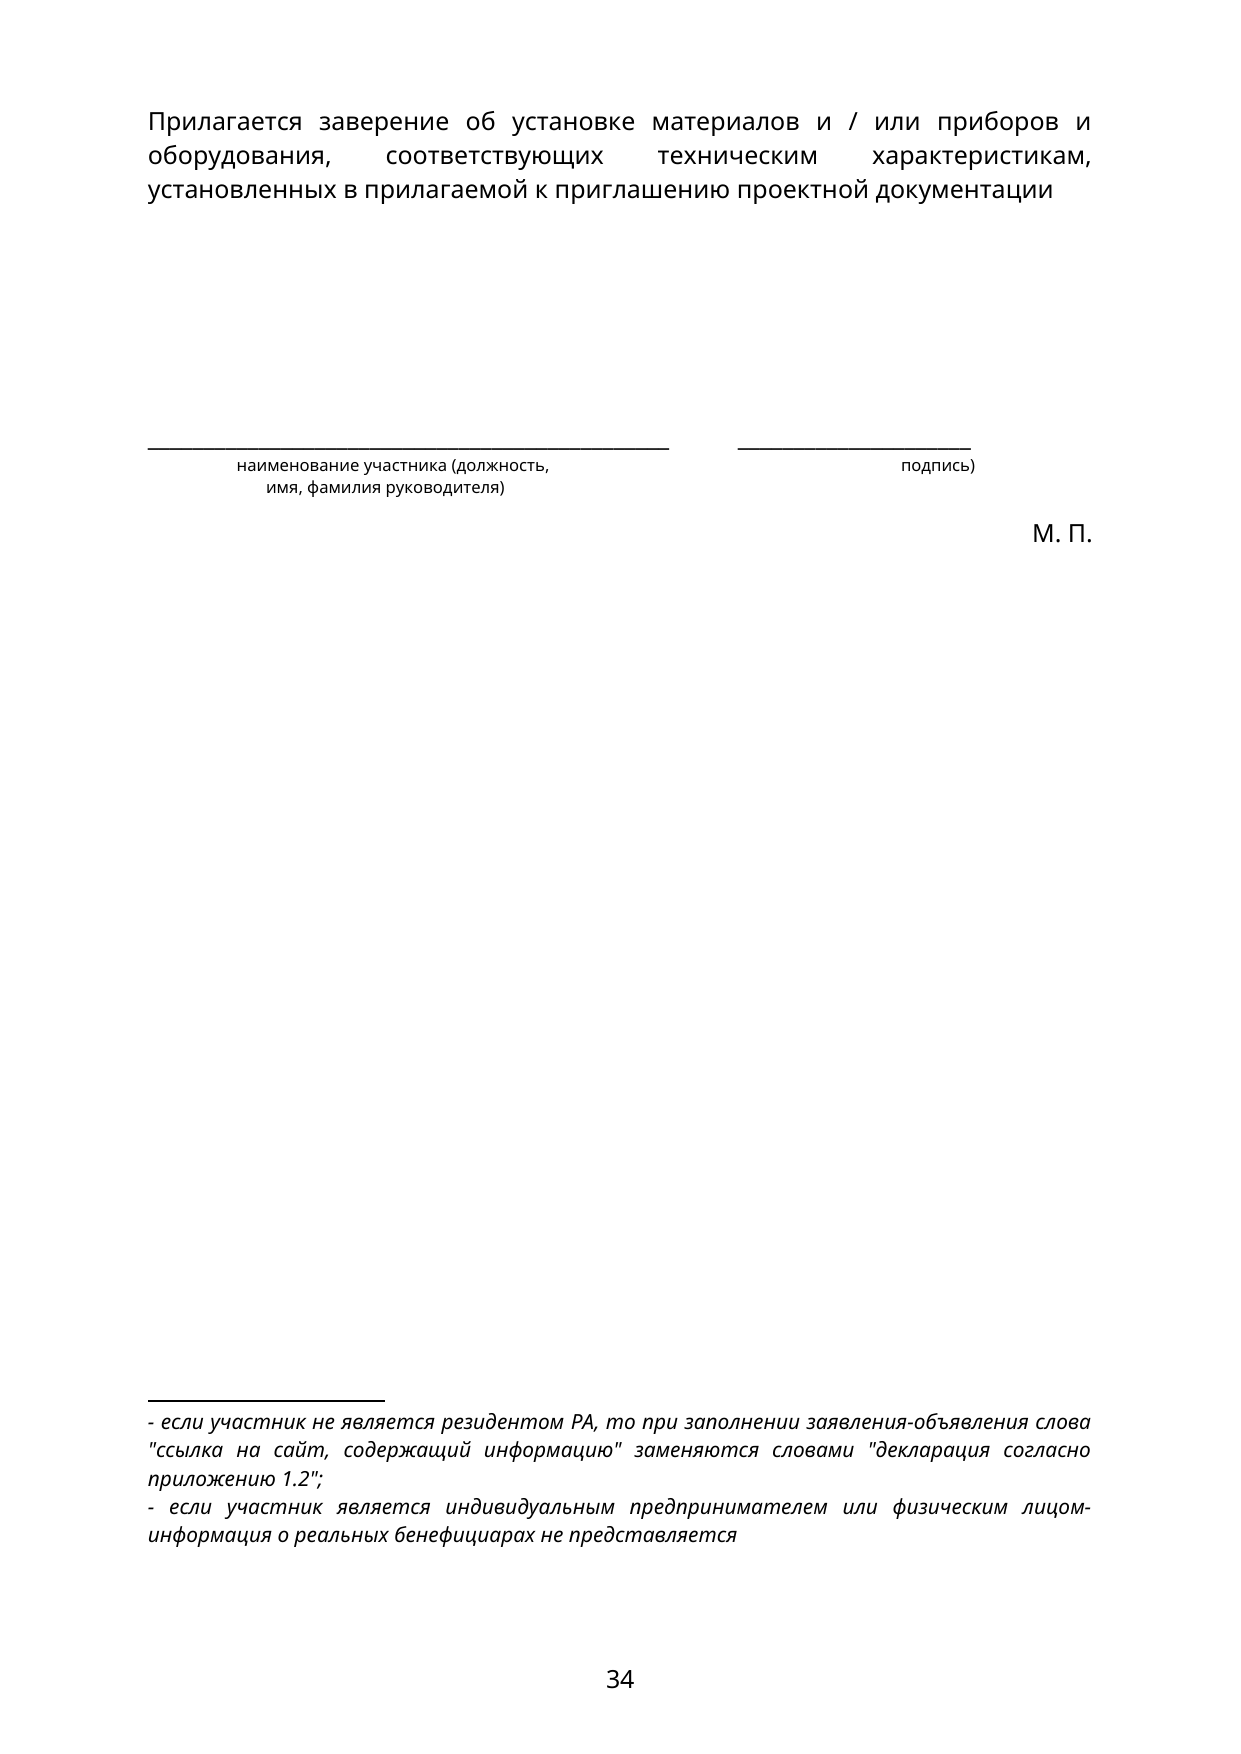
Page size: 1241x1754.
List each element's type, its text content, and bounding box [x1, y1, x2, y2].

text наименование участника (должность, подпись) [236, 453, 1092, 476]
text М. П. [148, 515, 1092, 549]
text _______________________________________________ _____________________ [148, 419, 1092, 453]
text имя, фамилия руководителя) [266, 476, 1092, 499]
text Прилагается заверение об установке материалов и / или приборов и оборудования, соответствующих техническим характеристикам, установленных в прилагаемой к приглашению проектной документации [148, 103, 1092, 206]
